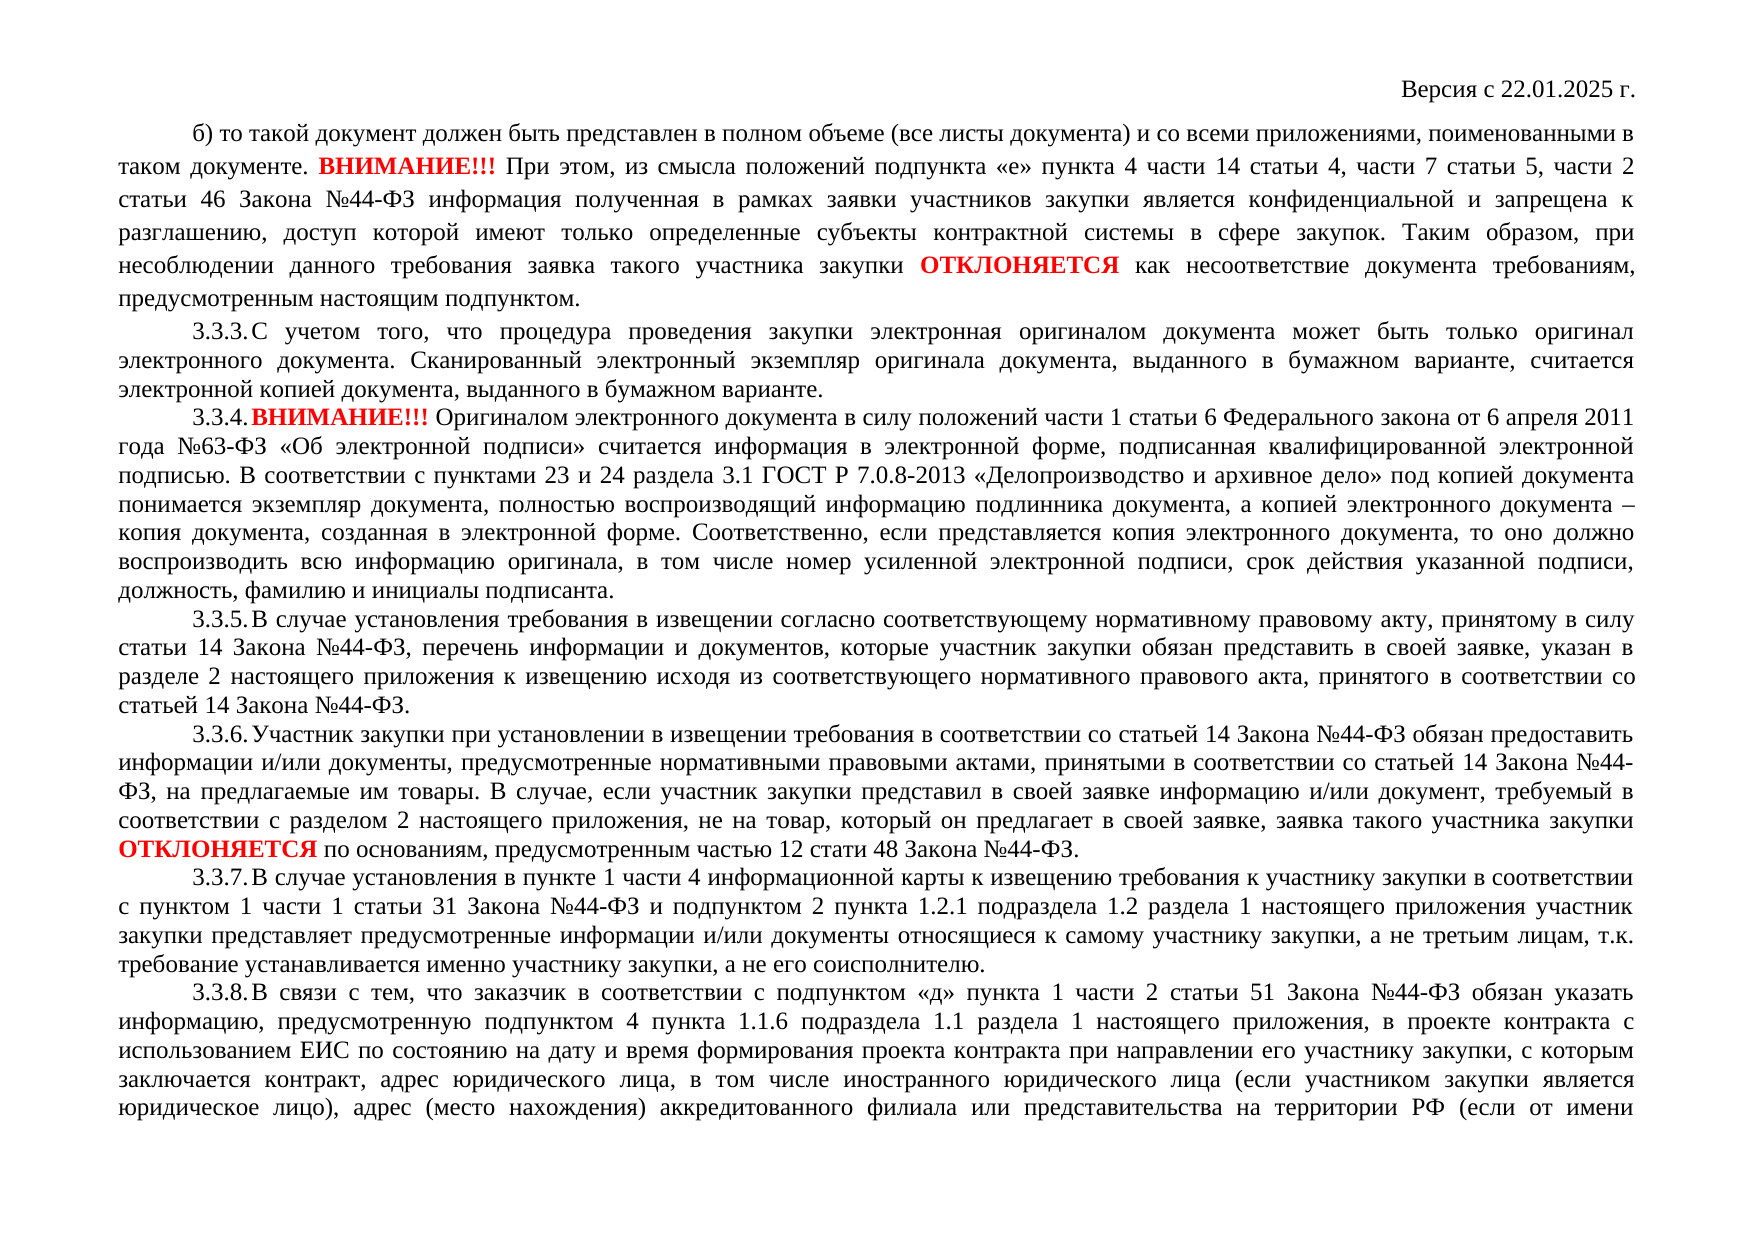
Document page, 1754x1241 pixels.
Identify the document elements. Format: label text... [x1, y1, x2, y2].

list С учетом того, что процедура проведения закупки электронная оригиналом документа может быть только оригинал электронного документа. Сканированный электронный экземпляр оригинала документа, выданного в бумажном варианте, считается электронной копией документа, выданного в бумажном варианте. [118, 316, 1636, 402]
list В случае установления требования в извещении согласно соответствующему нормативному правовому акту, принятому в силу статьи 14 Закона №44-ФЗ, перечень информации и документов, которые участник закупки обязан представить в своей заявке, указан в разделе 2 настоящего приложения к извещению исходя из соответствующего нормативного правового акта, принятого в соответствии со статьей 14 Закона №44-ФЗ. [118, 604, 1636, 719]
text б) то такой документ должен быть представлен в полном объеме (все листы документа) и со всеми приложениями, поименованными в таком документе. ВНИМАНИЕ!!! При этом, из смысла положений подпункта «е» пункта 4 части 14 статьи 4, части 7 статьи 5, части 2 статьи 46 Закона №44-ФЗ информация полученная в рамках заявки участников закупки является конфиденциальной и запрещена к разглашению, доступ которой имеют только определенные субъекты контрактной системы в сфере закупок. Таким образом, при несоблюдении данного требования заявка такого участника закупки ОТКЛОНЯЕТСЯ как несоответствие документа требованиям, предусмотренным настоящим подпунктом. [118, 118, 1636, 312]
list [118, 977, 1636, 1121]
list Участник закупки при установлении в извещении требования в соответствии со статьей 14 Закона №44-ФЗ обязан предоставить информации и/или документы, предусмотренные нормативными правовыми актами, принятыми в соответствии со статьей 14 Закона №44-ФЗ, на предлагаемые им товары. В случае, если участник закупки представил в своей заявке информацию и/или документ, требуемый в соответствии с разделом 2 настоящего приложения, не на товар, который он предлагает в своей заявке, заявка такого участника закупки ОТКЛОНЯЕТСЯ по основаниям, предусмотренным частью 12 стати 48 Закона №44-ФЗ. [118, 719, 1636, 862]
list ВНИМАНИЕ!!! Оригиналом электронного документа в силу положений части 1 статьи 6 Федерального закона от 6 апреля 2011 года №63-ФЗ «Об электронной подписи» считается информация в электронной форме, подписанная квалифицированной электронной подписью. В соответствии с пунктами 23 и 24 раздела 3.1 ГОСТ Р 7.0.8-2013 «Делопроизводство и архивное дело» под копией документа понимается экземпляр документа, полностью воспроизводящий информацию подлинника документа, а копией электронного документа – копия документа, созданная в электронной форме. Соответственно, если представляется копия электронного документа, то оно должно воспроизводить всю информацию оригинала, в том числе номер усиленной электронной подписи, срок действия указанной подписи, должность, фамилию и инициалы подписанта. [118, 402, 1636, 604]
list В случае установления в пункте 1 части 4 информационной карты к извещению требования к участнику закупки в соответствии с пунктом 1 части 1 статьи 31 Закона №44-ФЗ и подпунктом 2 пункта 1.2.1 подраздела 1.2 раздела 1 настоящего приложения участник закупки представляет предусмотренные информации и/или документы относящиеся к самому участнику закупки, а не третьим лицам, т.к. требование устанавливается именно участнику закупки, а не его соисполнителю. [118, 862, 1636, 977]
